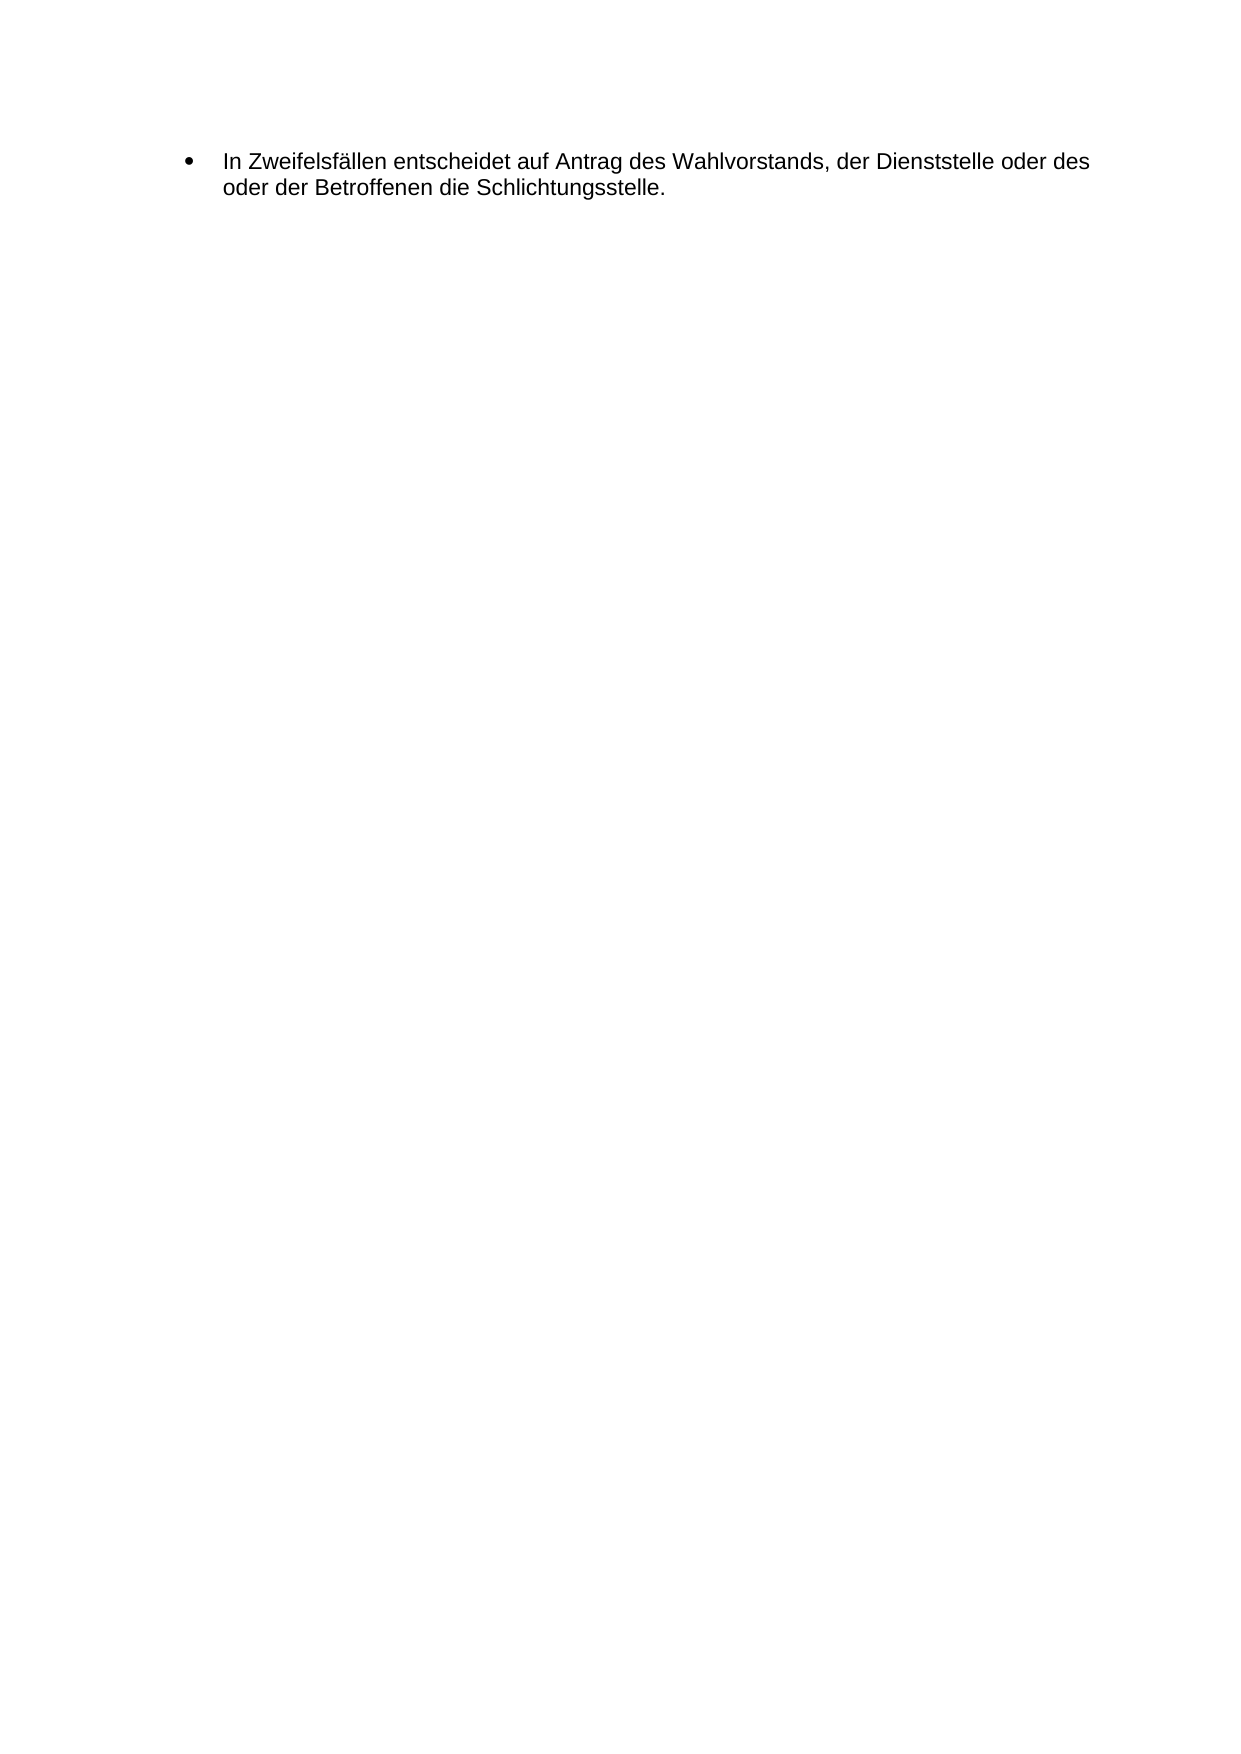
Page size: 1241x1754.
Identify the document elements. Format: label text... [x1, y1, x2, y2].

list In Zweifelsfällen entscheidet auf Antrag des Wahlvorstands, der Dienststelle oder des oder der Betroffenen die Schlichtungsstelle. [185, 148, 1093, 200]
